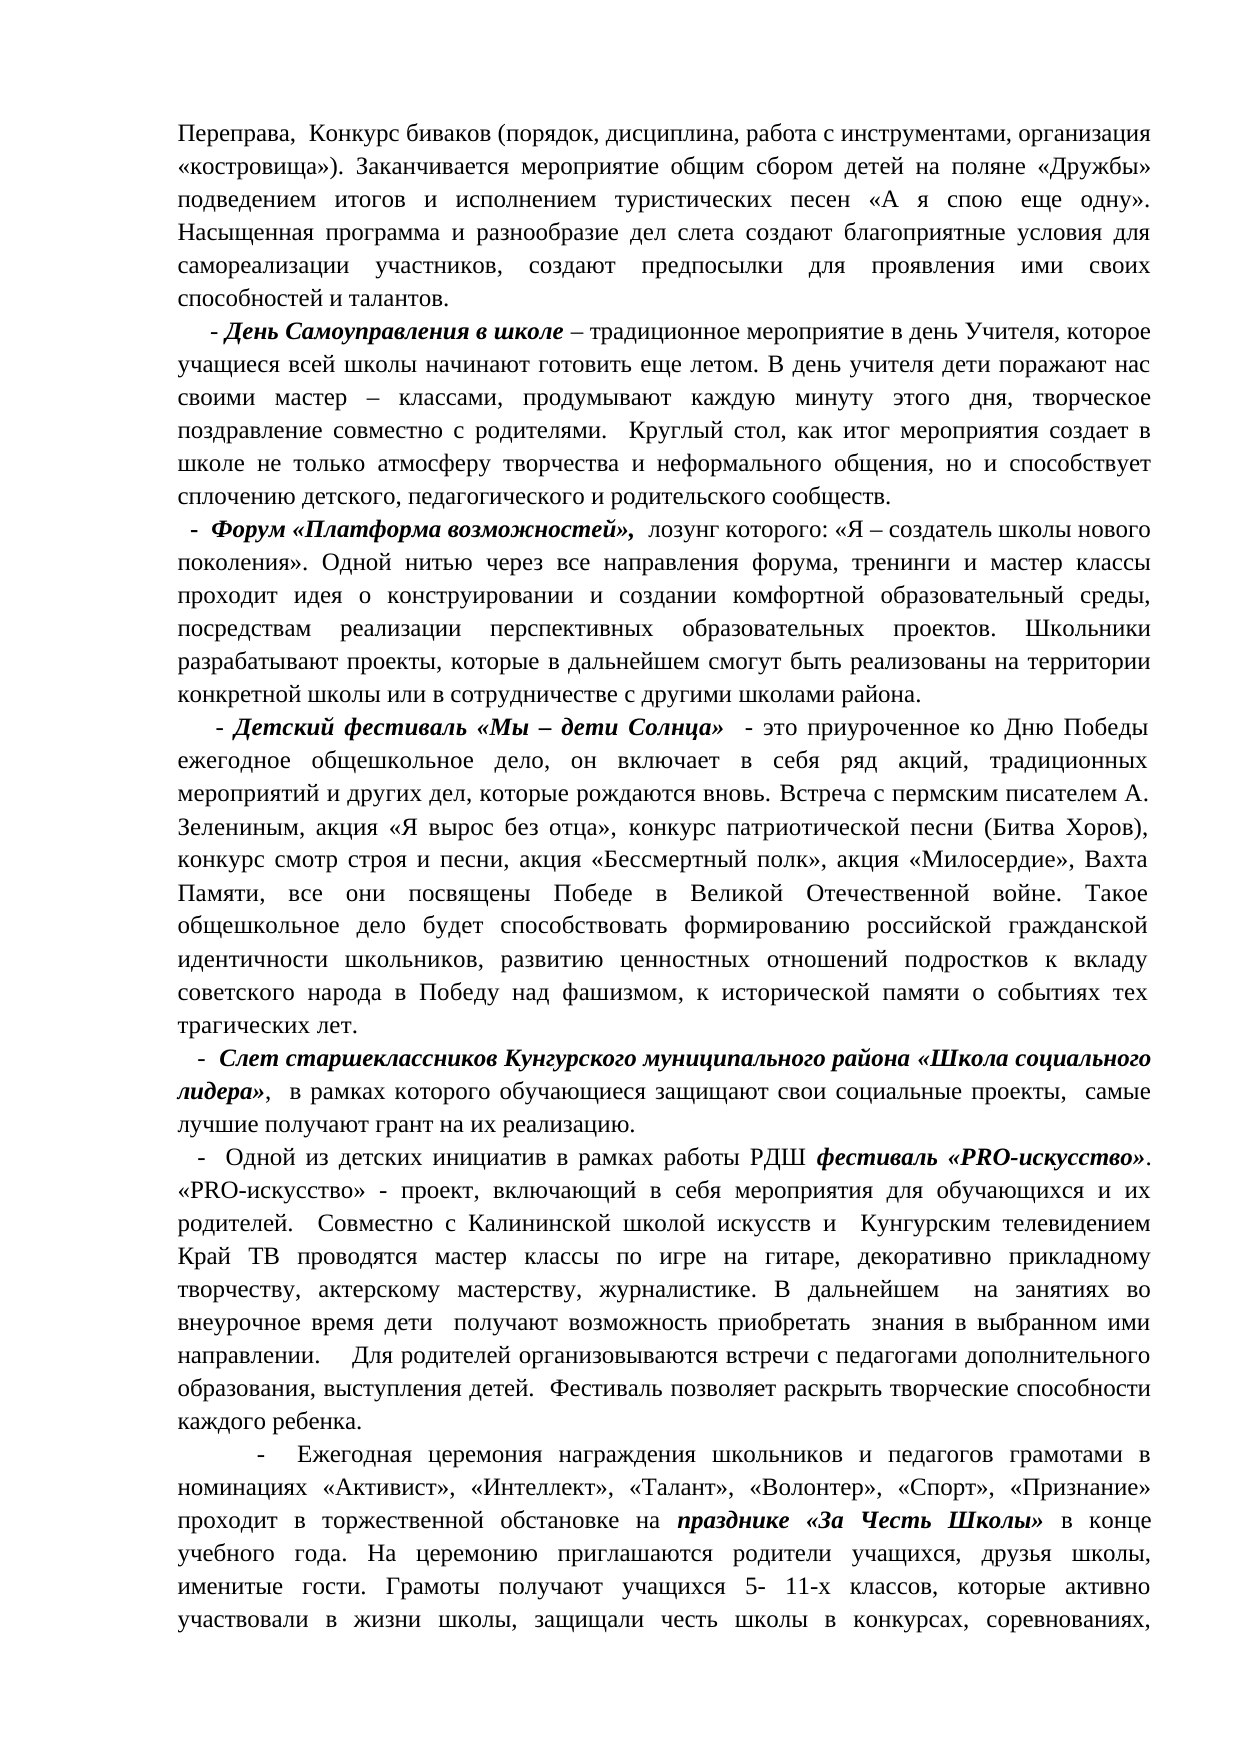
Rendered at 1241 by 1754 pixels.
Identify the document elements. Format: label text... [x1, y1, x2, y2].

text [177, 118, 1152, 312]
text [177, 1439, 1152, 1633]
text - День Самоуправления в школе – традиционное мероприятие в день Учителя, которое учащиеся всей школы начинают готовить еще летом. В день учителя дети поражают нас своими мастер – классами, продумывают каждую минуту этого дня, творческое поздравление совместно с родителями. Круглый стол, как итог мероприятия создает в школе не только атмосферу творчества и неформального общения, но и способствует сплочению детского, педагогического и родительского сообществ. [177, 316, 1152, 510]
text - Форум «Платформа возможностей», лозунг которого: «Я – создатель школы нового поколения». Одной нитью через все направления форума, тренинги и мастер классы проходит идея о конструировании и создании комфортной образовательный среды, посредствам реализации перспективных образовательных проектов. Школьники разрабатывают проекты, которые в дальнейшем смогут быть реализованы на территории конкретной школы или в сотрудничестве с другими школами района. [177, 514, 1152, 708]
text - Детский фестиваль «Мы – дети Солнца» - это приуроченное ко Дню Победы ежегодное общешкольное дело, он включает в себя ряд акций, традиционных мероприятий и других дел, которые рождаются вновь. Встреча с пермским писателем А. Зелениным, акция «Я вырос без отца», конкурс патриотической песни (Битва Хоров), конкурс смотр строя и песни, акция «Бессмертный полк», акция «Милосердие», Вахта Памяти, все они посвящены Победе в Великой Отечественной войне. Такое общешкольное дело будет способствовать формированию российской гражданской идентичности школьников, развитию ценностных отношений подростков к вкладу советского народа в Победу над фашизмом, к исторической памяти о событиях тех трагических лет. [177, 712, 1149, 1038]
text - Слет старшеклассников Кунгурского муниципального района «Школа социального лидера», в рамках которого обучающиеся защищают свои социальные проекты, самые лучшие получают грант на их реализацию. [177, 1043, 1152, 1137]
text - Одной из детских инициатив в рамках работы РДШ фестиваль «PRO-искусство». «PRO-искусство» - проект, включающий в себя мероприятия для обучающихся и их родителей. Совместно с Калининской школой искусств и Кунгурским телевидением Край ТВ проводятся мастер классы по игре на гитаре, декоративно прикладному творчеству, актерскому мастерству, журналистике. В дальнейшем на занятиях во внеурочное время дети получают возможность приобретать знания в выбранном ими направлении. Для родителей организовываются встречи с педагогами дополнительного образования, выступления детей. Фестиваль позволяет раскрыть творческие способности каждого ребенка. [177, 1142, 1152, 1435]
